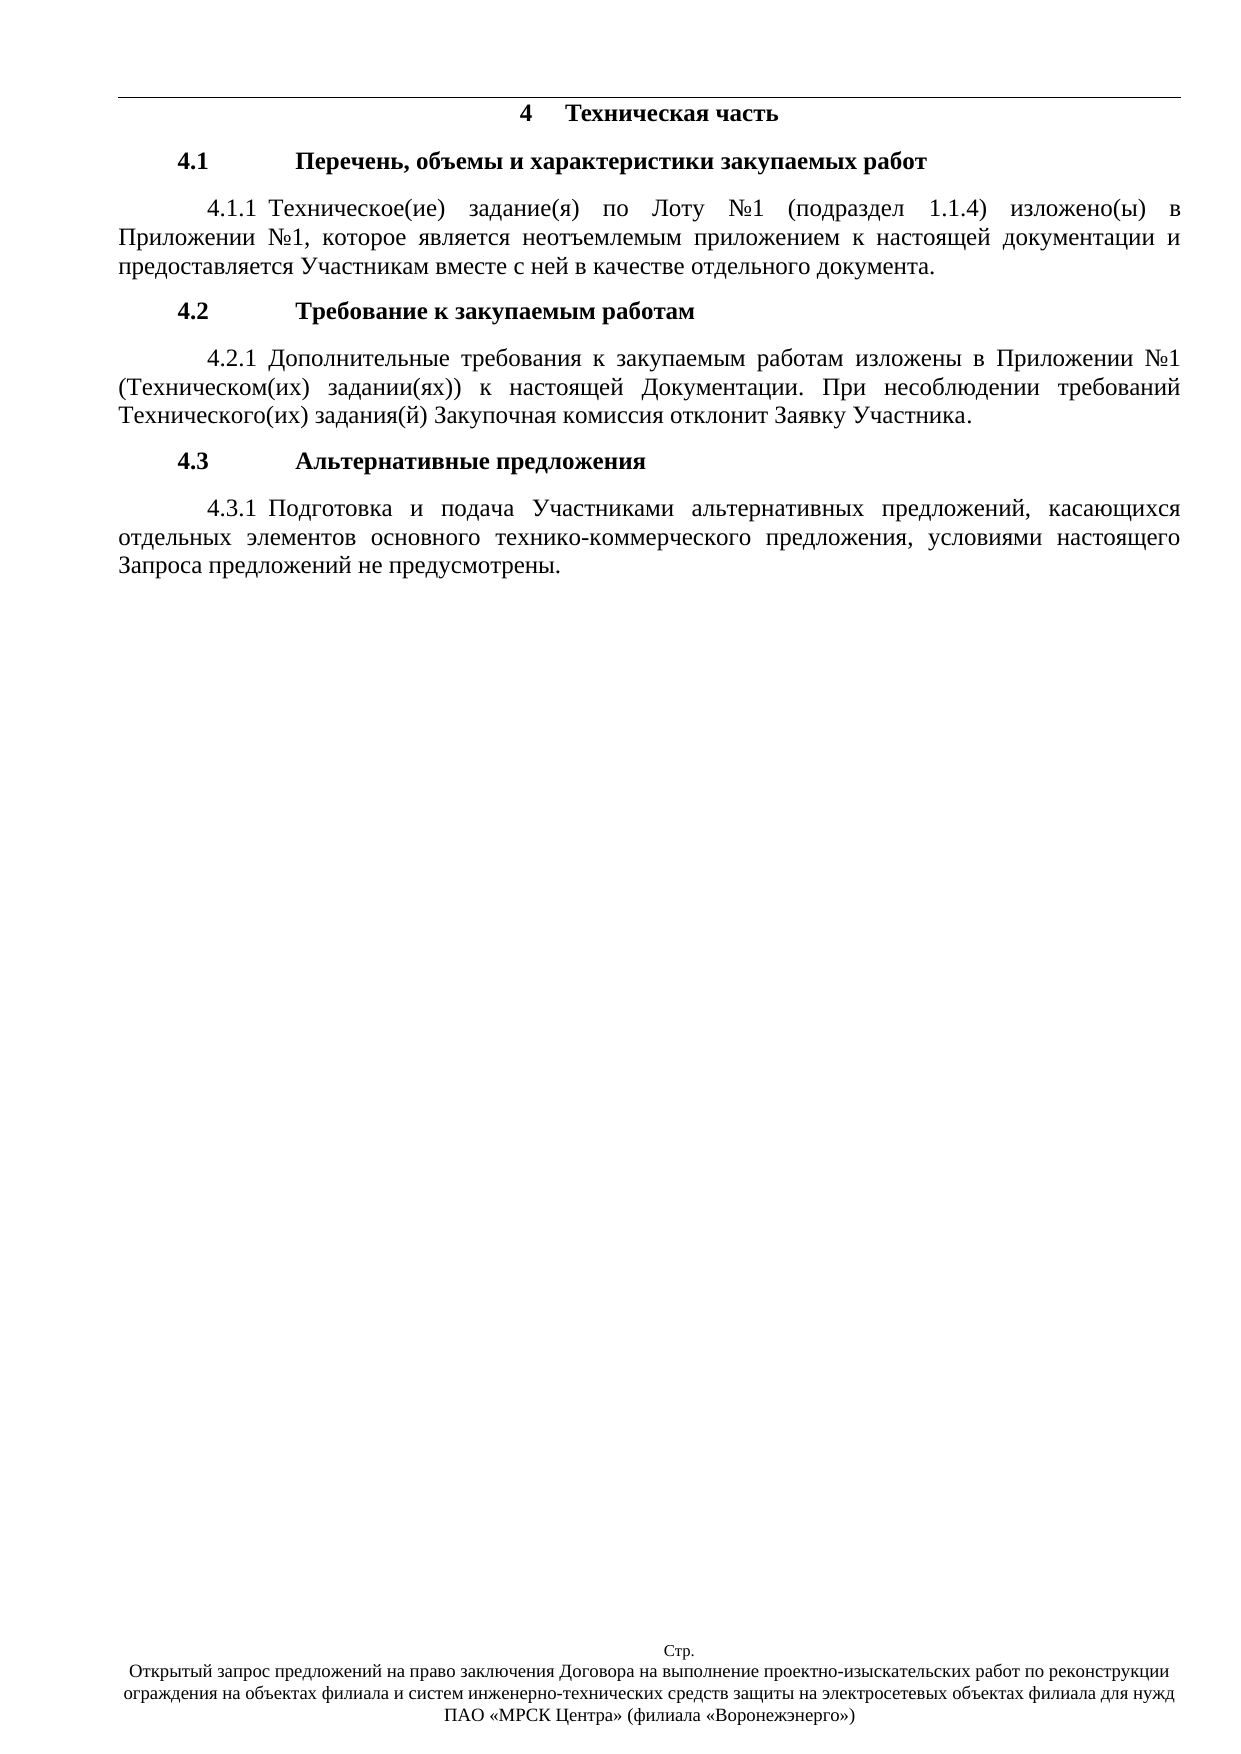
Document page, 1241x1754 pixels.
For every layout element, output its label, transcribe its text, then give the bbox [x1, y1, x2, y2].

subtitle Техническое(ие) задание(я) по Лоту №1 (подраздел 1.1.4) изложено(ы) в Приложении №1, которое является неотъемлемым приложением к настоящей документации и предоставляется Участникам вместе с ней в качестве отдельного документа. [118, 193, 1181, 279]
subtitle Требование к закупаемым работам [177, 296, 1181, 325]
subtitle Техническая часть [117, 98, 1181, 127]
subtitle Дополнительные требования к закупаемым работам изложены в Приложении №1 (Техническом(их) задании(ях)) к настоящей Документации. При несоблюдении требований Технического(их) задания(й) Закупочная комиссия отклонит Заявку Участника. [118, 343, 1181, 429]
subtitle Подготовка и подача Участниками альтернативных предложений, касающихся отдельных элементов основного технико-коммерческого предложения, условиями настоящего Запроса предложений не предусмотрены. [118, 493, 1181, 579]
subtitle Перечень, объемы и характеристики закупаемых работ [177, 146, 1181, 175]
subtitle Альтернативные предложения [177, 446, 1181, 475]
